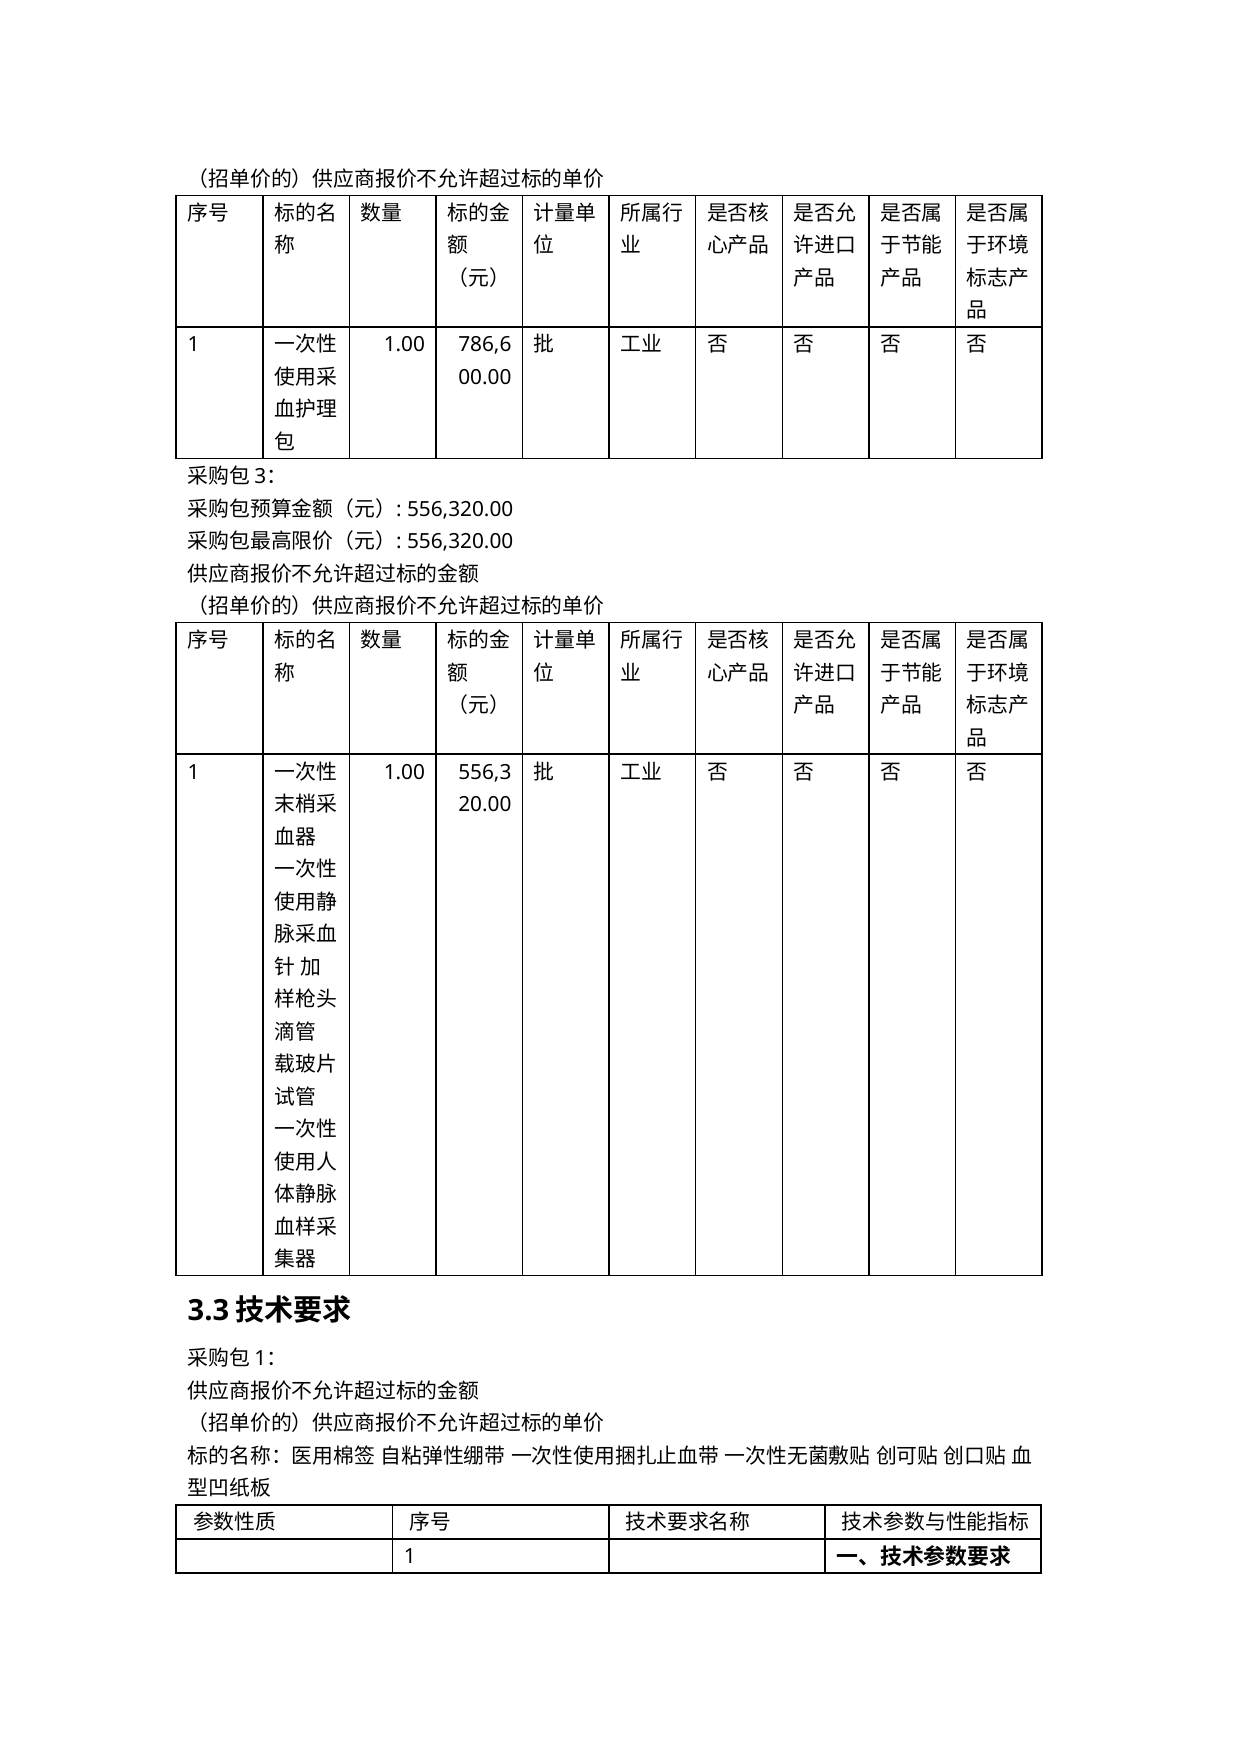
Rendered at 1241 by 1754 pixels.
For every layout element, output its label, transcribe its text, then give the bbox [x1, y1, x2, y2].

table_header 是否属于节能产品 [870, 196, 955, 326]
table_header 标的名称 [264, 623, 349, 753]
table_header 技术参数与性能指标 [826, 1506, 1040, 1538]
table_header 数量 [350, 196, 435, 326]
table_cell [177, 1540, 392, 1572]
table_header 是否属于节能产品 [870, 623, 955, 753]
table_cell 否 [870, 755, 955, 1275]
table_header 是否属于环境标志产品 [956, 623, 1041, 753]
table_cell 否 [696, 755, 782, 1275]
table_header 标的金额 （元） [437, 196, 522, 326]
table_header 计量单位 [523, 196, 608, 326]
table_cell 1 [393, 1540, 608, 1572]
text 供应商报价不允许超过标的金额 [187, 557, 1053, 589]
table_header 序号 [393, 1506, 608, 1538]
table_header 标的金额 （元） [437, 623, 522, 753]
text 采购包3： [187, 459, 1053, 492]
table_cell 1 [177, 755, 262, 1275]
table_header 是否核心产品 [696, 196, 782, 326]
text 供应商报价不允许超过标的金额 [187, 1374, 1053, 1406]
table_cell 1.00 [350, 328, 435, 458]
text 采购包最高限价（元）: 556,320.00 [187, 524, 1053, 557]
table_header 是否允许进口产品 [783, 196, 868, 326]
text 采购包1： [187, 1341, 1053, 1374]
table_header 所属行业 [610, 196, 695, 326]
text （招单价的）供应商报价不允许超过标的单价 [187, 589, 1053, 622]
table_header 数量 [350, 623, 435, 753]
table_header 参数性质 [177, 1506, 392, 1538]
table_header 序号 [177, 196, 262, 326]
table_cell 一次性末梢采血器 一次性使用静脉采血针 加样枪头 滴管 载玻片 试管 一次性使用人体静脉血样采集器 [264, 755, 349, 1275]
table_cell 786,600.00 [437, 328, 522, 458]
table_header 技术要求名称 [610, 1506, 824, 1538]
table_cell 一次性使用采血护理包 [264, 328, 349, 458]
table_cell 工业 [610, 328, 695, 458]
table_header 序号 [177, 623, 262, 753]
table_cell 否 [870, 328, 955, 458]
table_cell 否 [956, 755, 1041, 1275]
table_header 计量单位 [523, 623, 608, 753]
table_header 所属行业 [610, 623, 695, 753]
table_cell 否 [783, 755, 868, 1275]
table_cell 批 [523, 755, 608, 1275]
table_cell 556,320.00 [437, 755, 522, 1275]
table_header 标的名称 [264, 196, 349, 326]
table_header 是否允许进口产品 [783, 623, 868, 753]
table_header 是否属于环境标志产品 [956, 196, 1041, 326]
table_cell [610, 1540, 824, 1572]
text 3.3技术要求 [187, 1276, 1053, 1341]
table_cell 否 [956, 328, 1041, 458]
table_cell 1 [177, 328, 262, 458]
table_cell 1.00 [350, 755, 435, 1275]
table_cell 否 [696, 328, 782, 458]
text （招单价的）供应商报价不允许超过标的单价 [187, 162, 1053, 194]
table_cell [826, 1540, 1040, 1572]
text （招单价的）供应商报价不允许超过标的单价 [187, 1406, 1053, 1439]
table_cell 批 [523, 328, 608, 458]
table_cell 工业 [610, 755, 695, 1275]
text 标的名称：医用棉签 自粘弹性绷带 一次性使用捆扎止血带 一次性无菌敷贴 创可贴 创口贴 血型凹纸板 [187, 1439, 1053, 1504]
table_cell 否 [783, 328, 868, 458]
table_header 是否核心产品 [696, 623, 782, 753]
text 采购包预算金额（元）: 556,320.00 [187, 492, 1053, 524]
